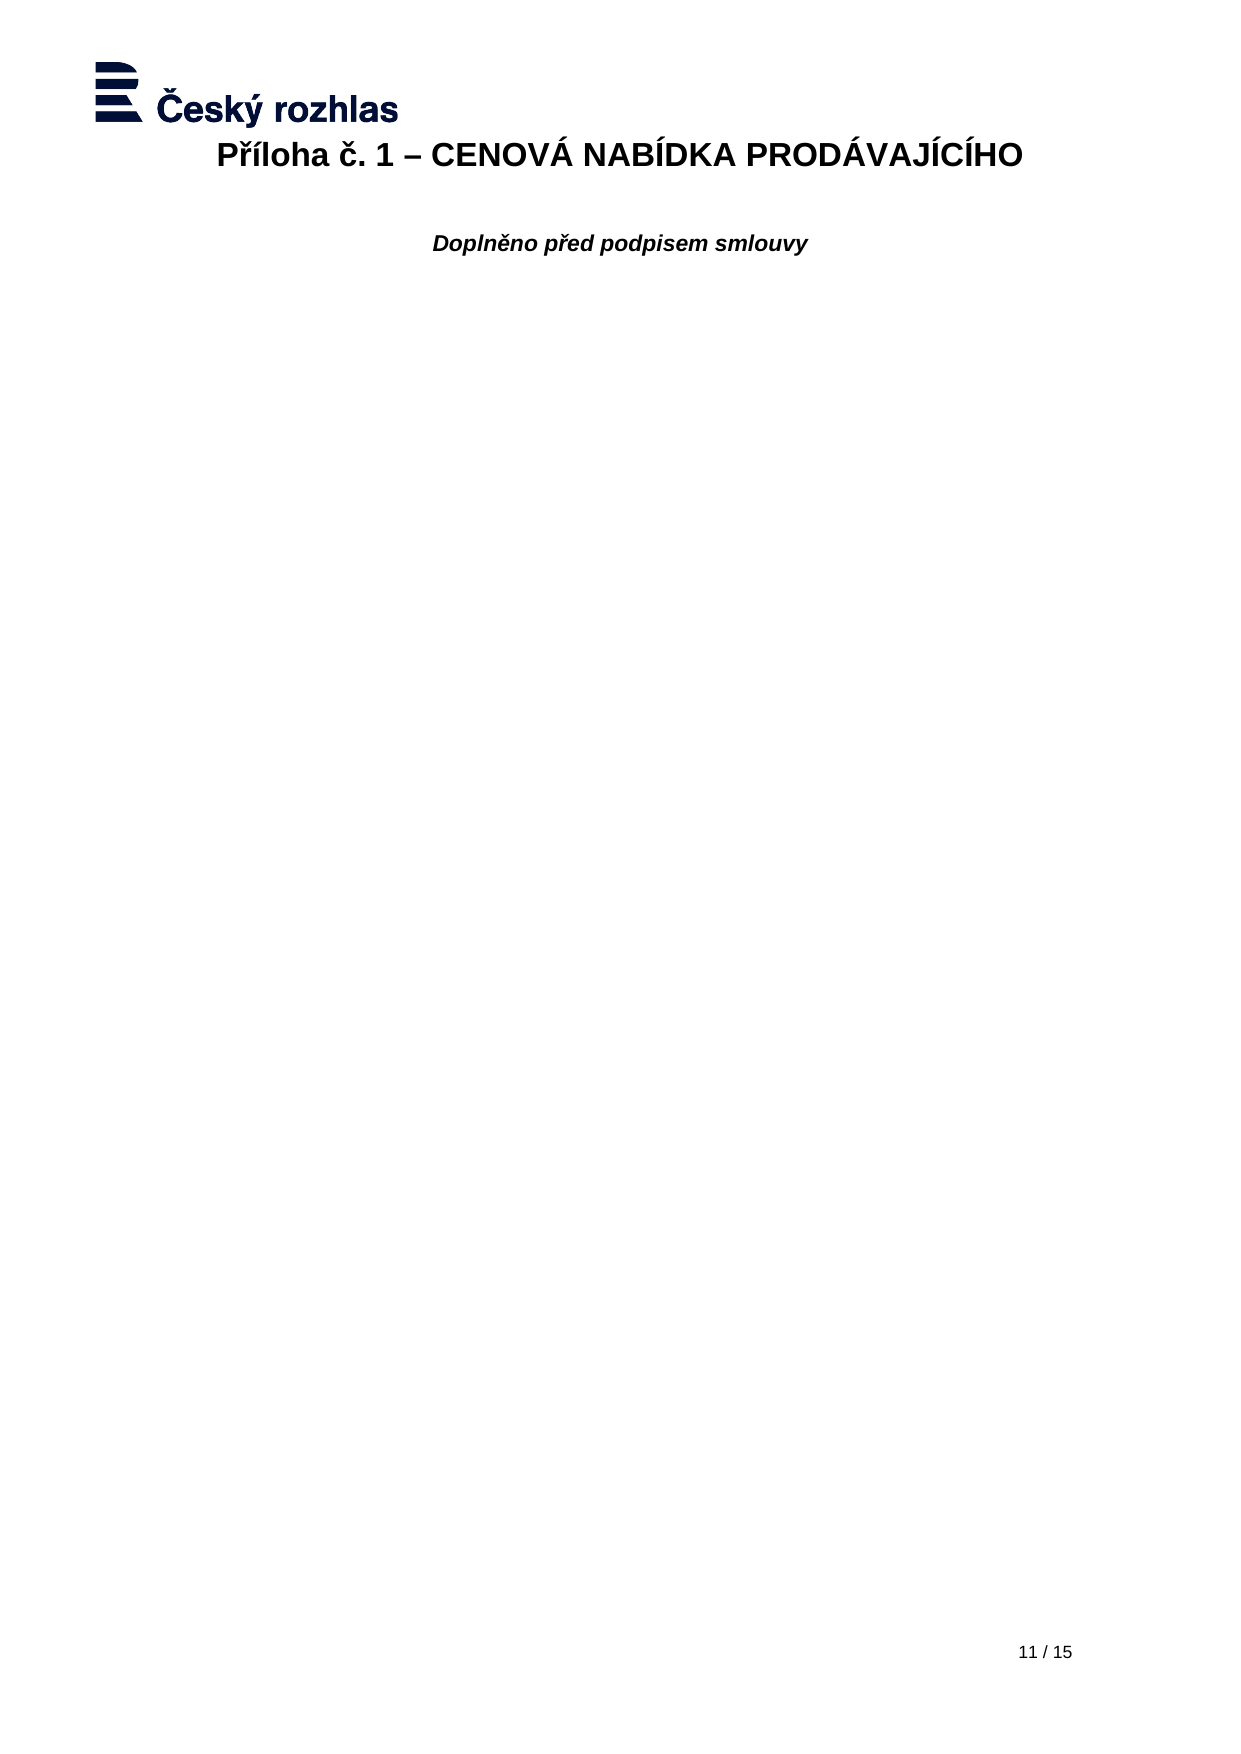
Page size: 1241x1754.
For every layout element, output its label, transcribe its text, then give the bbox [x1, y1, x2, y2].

picture [95, 62, 398, 128]
text Doplněno před podpisem smlouvy [168, 230, 1072, 257]
text Příloha č. 1 – CENOVÁ NABÍDKA PRODÁVAJÍCÍHO [168, 146, 1072, 172]
